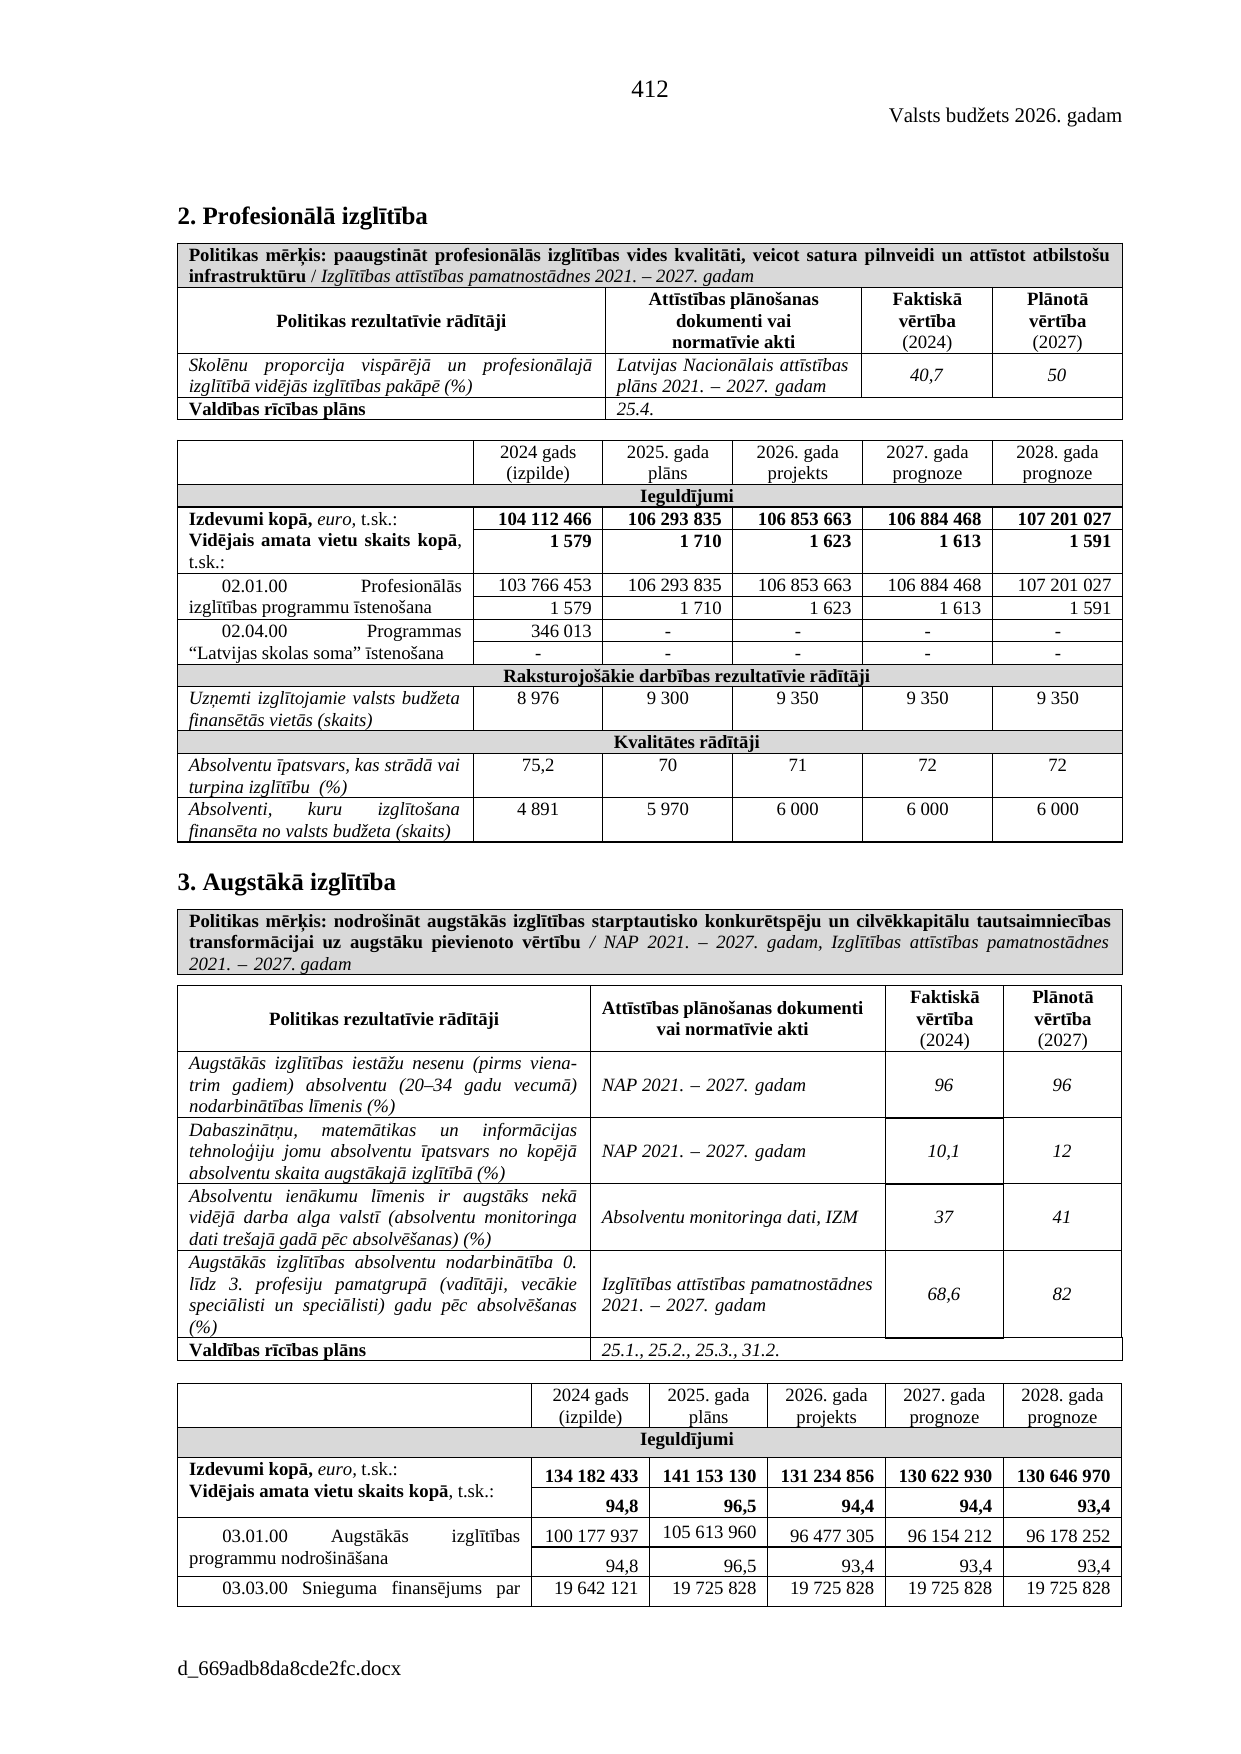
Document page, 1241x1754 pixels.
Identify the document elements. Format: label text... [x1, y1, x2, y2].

table_header 2027. gada prognoze [886, 1384, 1003, 1427]
table_cell Latvijas Nacionālais attīstības plāns 2021. – 2027. gadam [606, 354, 861, 397]
table_header 2028. gada prognoze [1004, 1384, 1121, 1427]
table_cell 03.01.00 Augstākās izglītības programmu nodrošināšana [178, 1518, 531, 1576]
table_cell 9 350 [863, 687, 992, 730]
table_header [178, 1384, 531, 1427]
table_cell 1 591 [993, 597, 1122, 618]
table_cell - [993, 642, 1122, 664]
table_cell 96 178 252 [1004, 1518, 1121, 1546]
table_header Faktiskā vērtība (2024) [886, 986, 1003, 1051]
table_cell Faktiskā vērtība (2024) [862, 288, 992, 353]
table_cell NAP 2021. – 2027. gadam [591, 1118, 885, 1183]
table_cell 1 623 [733, 530, 862, 573]
table_cell 4 891 [474, 798, 602, 841]
table_cell 50 [993, 354, 1122, 397]
table_cell Attīstības plānošanas dokumenti vai normatīvie akti [606, 288, 861, 353]
table_cell 96,5 [650, 1548, 767, 1576]
table_cell Uzņemti izglītojamie valsts budžeta finansētās vietās (skaits) [178, 687, 473, 730]
table_cell 94,4 [886, 1488, 1003, 1517]
table_cell 72 [863, 754, 992, 797]
table_header 2026. gada projekts [768, 1384, 885, 1427]
table_cell 1 579 [474, 530, 602, 573]
table_cell 71 [733, 754, 862, 797]
table_cell 94,8 [532, 1488, 649, 1517]
table_header Politikas mērķis: paaugstināt profesionālās izglītības vides kvalitāti, veicot satura pilnveidi un attīstot atbilstošu infrastruktūru / Izglītības attīstības pamatnostādnes 2021. – 2027. gadam [178, 244, 1122, 287]
table_cell Ieguldījumi [178, 1428, 1121, 1457]
table_cell 1 613 [863, 530, 992, 573]
table_cell 19 725 828 [1004, 1577, 1121, 1606]
table_cell 107 201 027 [993, 574, 1122, 596]
table_cell 37 [886, 1185, 1003, 1249]
text 2. Profesionālā izglītība [177, 201, 1122, 230]
table_cell Augstākās izglītības iestāžu nesenu (pirms viena-trim gadiem) absolventu (20–34 gadu vecumā) nodarbinātības līmenis (%) [178, 1052, 590, 1117]
table_cell Ieguldījumi [178, 485, 1122, 506]
table_cell 1 579 [474, 597, 602, 618]
table_cell 106 853 663 [733, 574, 862, 596]
table_cell 106 293 835 [603, 508, 732, 529]
table_cell 130 622 930 [886, 1458, 1003, 1487]
table_cell 6 000 [863, 798, 992, 841]
table_cell 19 642 121 [532, 1577, 649, 1606]
table_cell Plānotā vērtība (2027) [993, 288, 1122, 353]
table_cell Dabaszinātņu, matemātikas un informācijas tehnoloģiju jomu absolventu īpatsvars no kopējā absolventu skaita augstākajā izglītībā (%) [178, 1118, 590, 1183]
table_cell - [863, 642, 992, 664]
table_cell Raksturojošākie darbības rezultatīvie rādītāji [178, 665, 1122, 686]
table_cell 9 350 [733, 687, 862, 730]
table_cell 134 182 433 [532, 1458, 649, 1487]
table_cell 12 [1004, 1118, 1121, 1183]
table_cell Politikas rezultatīvie rādītāji [178, 288, 605, 353]
table_cell Kvalitātes rādītāji [178, 731, 1122, 753]
table_cell 72 [993, 754, 1122, 797]
text 3. Augstākā izglītība [177, 867, 1122, 896]
table_cell 19 725 828 [768, 1577, 885, 1606]
table_cell 25.4. [606, 398, 1122, 419]
table_cell 8 976 [474, 687, 602, 730]
table_cell 96 154 212 [886, 1518, 1003, 1546]
table_cell Izdevumi kopā, euro, t.sk.: Vidējais amata vietu skaits kopā, t.sk.: [178, 1458, 531, 1517]
table_cell Izdevumi kopā, euro, t.sk.: Vidējais amata vietu skaits kopā, t.sk.: [178, 508, 473, 573]
table_cell - [733, 620, 862, 641]
table_header 2027. gada prognoze [863, 441, 992, 484]
table_cell Augstākās izglītības absolventu nodarbinātība 0. līdz 3. profesiju pamatgrupā (vadītāji, vecākie speciālisti un speciālisti) gadu pēc absolvēšanas (%) [178, 1251, 590, 1337]
table_cell 93,4 [1004, 1488, 1121, 1517]
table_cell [178, 1577, 531, 1606]
table_cell Absolventu monitoringa dati, IZM [591, 1184, 885, 1249]
table_header [178, 441, 473, 484]
table_cell Absolventi, kuru izglītošana finansēta no valsts budžeta (skaits) [178, 798, 473, 841]
table_cell 93,4 [1004, 1548, 1121, 1576]
table_cell - [863, 620, 992, 641]
table_cell 6 000 [733, 798, 862, 841]
table_cell 6 000 [993, 798, 1122, 841]
table_cell 68,6 [886, 1251, 1003, 1337]
table_cell Valdības rīcības plāns [178, 1338, 590, 1360]
table_cell 1 623 [733, 597, 862, 618]
table_header 2024 gads (izpilde) [474, 441, 602, 484]
table_cell 106 884 468 [863, 574, 992, 596]
table_cell 25.1., 25.2., 25.3., 31.2. [591, 1338, 1122, 1360]
table_cell 75,2 [474, 754, 602, 797]
table_cell 40,7 [862, 354, 992, 397]
table_cell 105 613 960 [650, 1518, 767, 1546]
table_cell 100 177 937 [532, 1518, 649, 1546]
table_cell 41 [1004, 1184, 1121, 1249]
table_cell 9 350 [993, 687, 1122, 730]
table_cell 96 [1004, 1052, 1121, 1117]
table_cell - [603, 620, 732, 641]
table_header Attīstības plānošanas dokumenti vai normatīvie akti [591, 986, 885, 1051]
table_cell 02.04.00 Programmas “Latvijas skolas soma” īstenošana [178, 620, 473, 664]
table_cell 346 013 [474, 620, 602, 641]
table_cell - [733, 642, 862, 664]
table_cell NAP 2021. – 2027. gadam [591, 1052, 885, 1117]
table_cell Izglītības attīstības pamatnostādnes 2021. – 2027. gadam [591, 1251, 885, 1337]
table_cell 141 153 130 [650, 1458, 767, 1487]
table_cell 96,5 [650, 1488, 767, 1517]
table_header 2024 gads (izpilde) [532, 1384, 649, 1427]
table_header Politikas mērķis: nodrošināt augstākās izglītības starptautisko konkurētspēju un cilvēkkapitālu tautsaimniecības transformācijai uz augstāku pievienoto vērtību / NAP 2021. – 2027. gadam, Izglītības attīstības pamatnostādnes 2021. – 2027. gadam [178, 910, 1122, 974]
table_header 2026. gada projekts [733, 441, 862, 484]
table_header 2025. gada plāns [650, 1384, 767, 1427]
table_cell 106 293 835 [603, 574, 732, 596]
table_cell 106 884 468 [863, 508, 992, 529]
table_cell 96 [886, 1052, 1003, 1117]
table_cell 1 613 [863, 597, 992, 618]
table_cell 1 710 [603, 530, 732, 573]
table_cell 131 234 856 [768, 1458, 885, 1487]
table_cell 93,4 [768, 1548, 885, 1576]
table_cell - [603, 642, 732, 664]
table_cell 93,4 [886, 1548, 1003, 1576]
table_header 2028. gada prognoze [993, 441, 1122, 484]
table_cell 19 725 828 [886, 1577, 1003, 1606]
table_cell 19 725 828 [650, 1577, 767, 1606]
table_cell Valdības rīcības plāns [178, 398, 605, 419]
table_cell 104 112 466 [474, 508, 602, 529]
table_cell 106 853 663 [733, 508, 862, 529]
table_cell 70 [603, 754, 732, 797]
table_cell Skolēnu proporcija vispārējā un profesionālajā izglītībā vidējās izglītības pakāpē (%) [178, 354, 605, 397]
table_header 2025. gada plāns [603, 441, 732, 484]
table_cell 94,4 [768, 1488, 885, 1517]
table_cell - [993, 620, 1122, 641]
table_cell 1 710 [603, 597, 732, 618]
table_cell 107 201 027 [993, 508, 1122, 529]
table_cell 130 646 970 [1004, 1458, 1121, 1487]
table_cell 9 300 [603, 687, 732, 730]
table_cell 5 970 [603, 798, 732, 841]
table_cell Absolventu ienākumu līmenis ir augstāks nekā vidējā darba alga valstī (absolventu monitoringa dati trešajā gadā pēc absolvēšanas) (%) [178, 1184, 590, 1249]
table_header Politikas rezultatīvie rādītāji [178, 986, 590, 1051]
table_cell 96 477 305 [768, 1518, 885, 1546]
table_cell Absolventu īpatsvars, kas strādā vai turpina izglītību (%) [178, 754, 473, 797]
table_cell 10,1 [886, 1119, 1003, 1183]
table_header Plānotā vērtība (2027) [1004, 986, 1121, 1051]
table_cell 94,8 [532, 1548, 649, 1576]
table_cell - [474, 642, 602, 664]
table_cell 02.01.00 Profesionālās izglītības programmu īstenošana [178, 574, 473, 618]
table_cell 103 766 453 [474, 574, 602, 596]
table_cell 82 [1004, 1251, 1121, 1337]
table_cell 1 591 [993, 530, 1122, 573]
